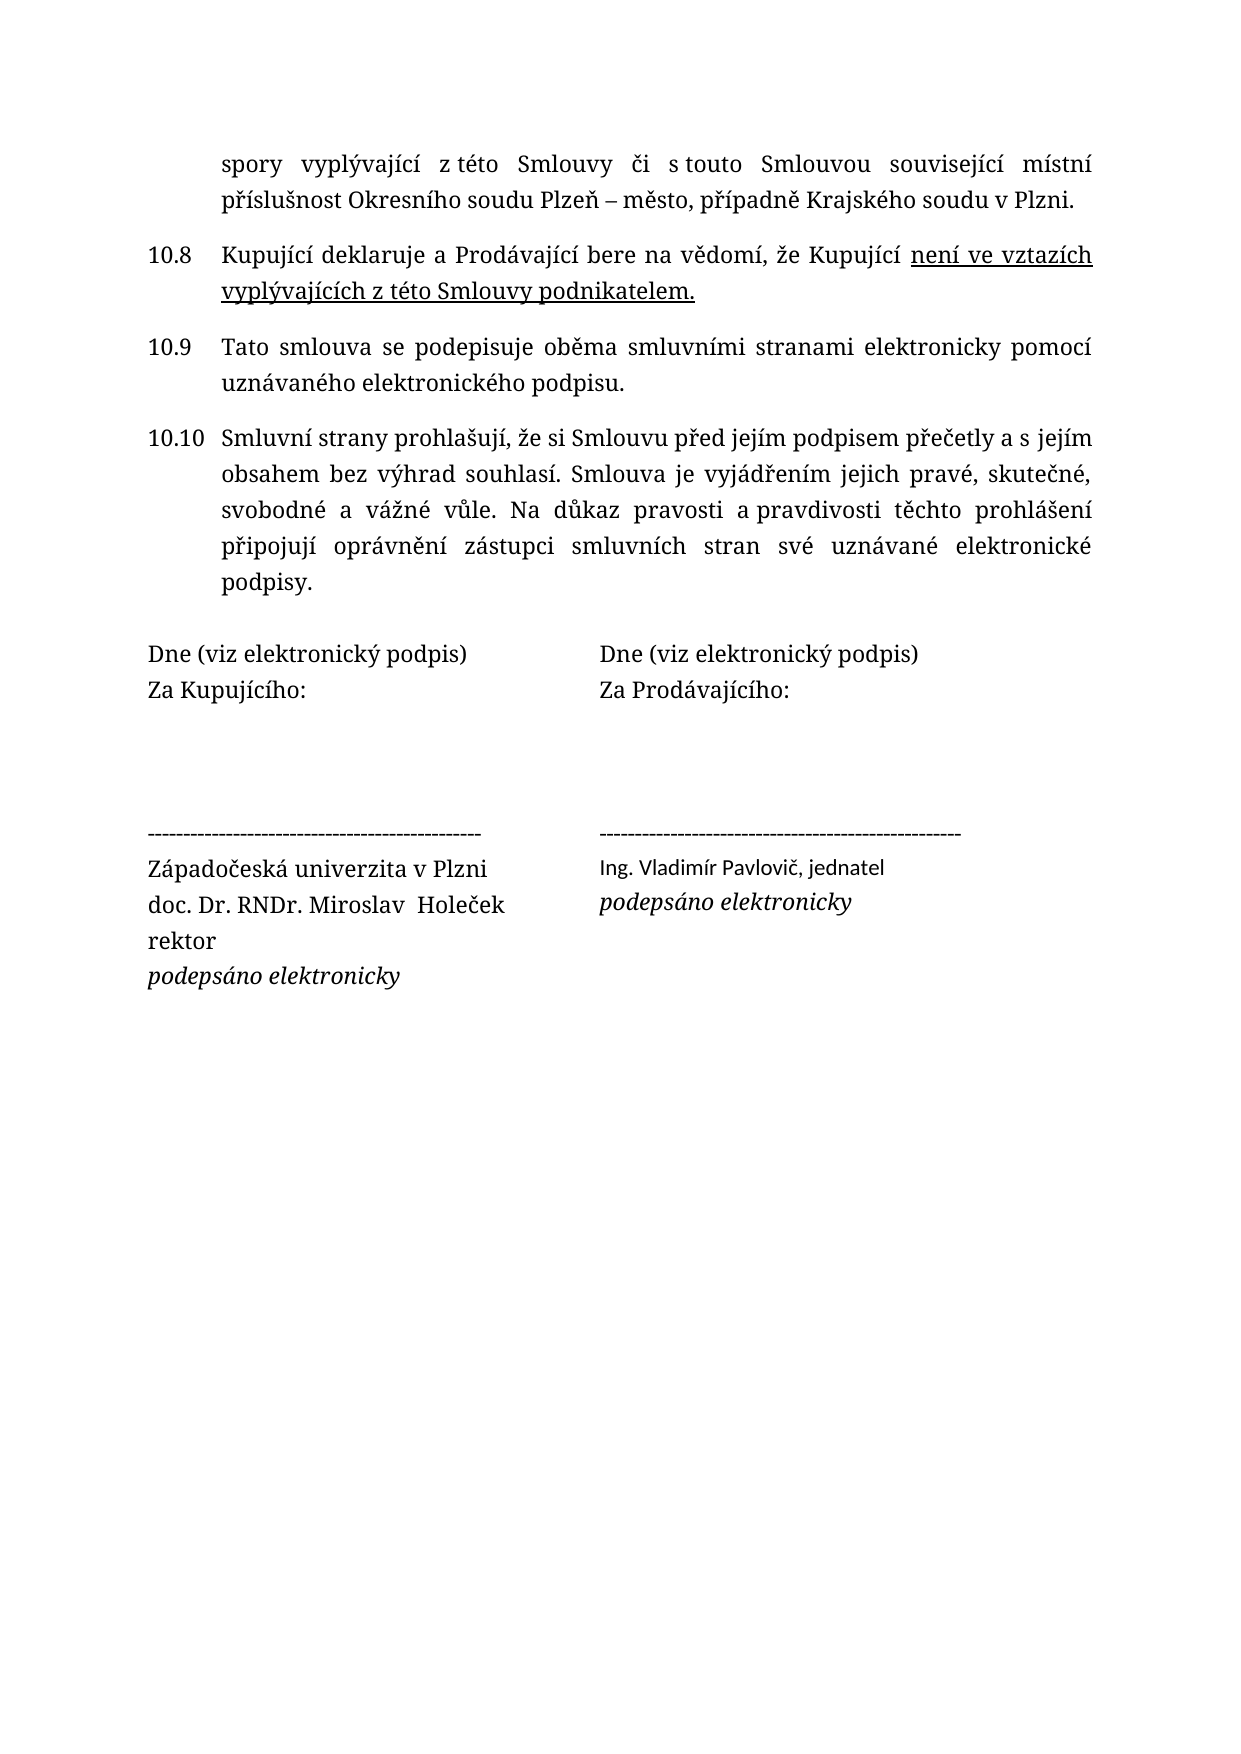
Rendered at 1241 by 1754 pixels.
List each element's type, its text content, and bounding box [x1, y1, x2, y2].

text podepsáno elektronicky [148, 960, 1093, 991]
text 10.8 Kupující deklaruje a Prodávající bere na vědomí, že Kupující není ve vztazích vyplývajících z této Smlouvy podnikatelem. [148, 239, 1093, 306]
table_header Dne (viz elektronický podpis) Za Kupujícího: ----------------------------------------------- Západočeská univerzita v Plzni doc. Dr. RNDr. Miroslav Holeček rektor [136, 638, 588, 960]
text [148, 148, 1093, 215]
text 10.9 Tato smlouva se podepisuje oběma smluvními stranami elektronicky pomocí uznávaného elektronického podpisu. [148, 331, 1093, 398]
table_header Dne (viz elektronický podpis) Za Prodávajícího: --------------------------------------------------- Ing. Vladimír Pavlovič, jednatel podepsáno elektronicky [588, 638, 1040, 960]
text 10.10 Smluvní strany prohlašují, že si Smlouvu před jejím podpisem přečetly a s jejím obsahem bez výhrad souhlasí. Smlouva je vyjádřením jejich pravé, skutečné, svobodné a vážné vůle. Na důkaz pravosti a pravdivosti těchto prohlášení připojují oprávnění zástupci smluvních stran své uznávané elektronické podpisy. [148, 422, 1093, 597]
